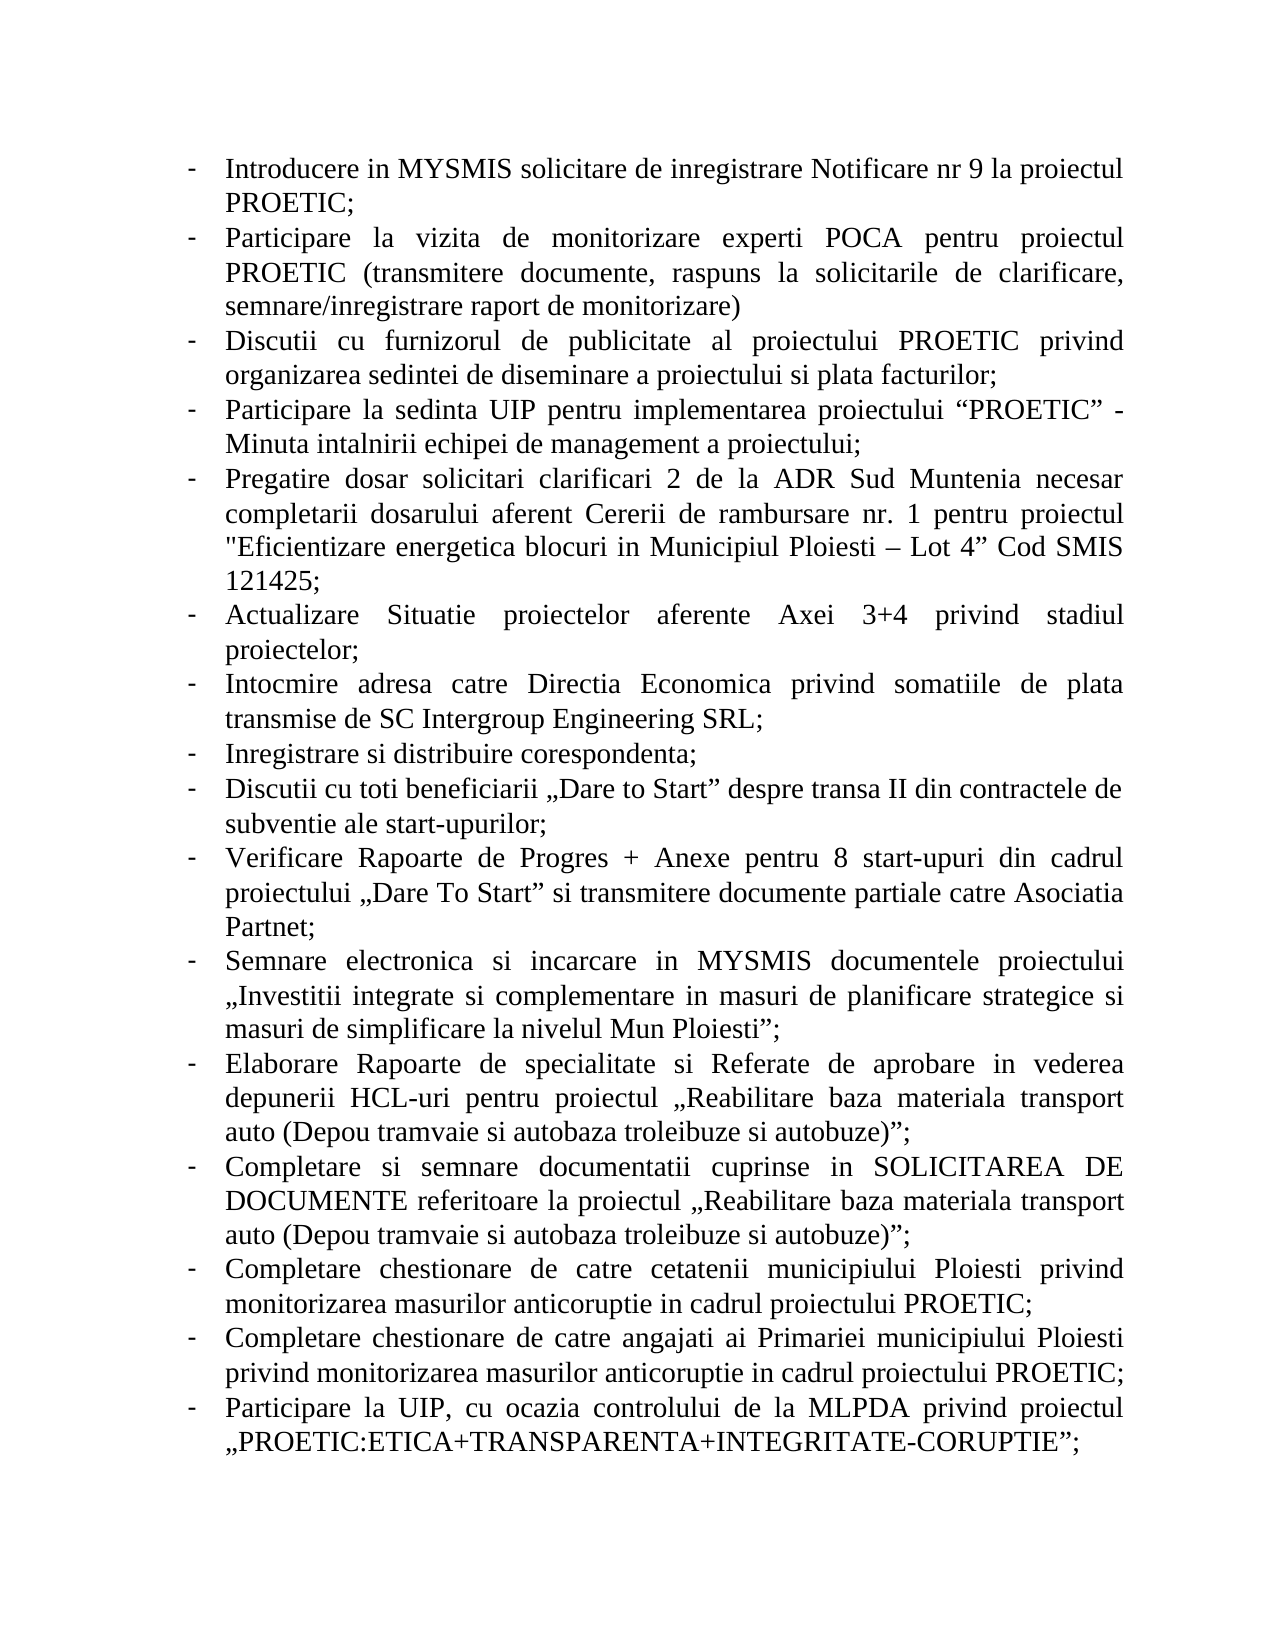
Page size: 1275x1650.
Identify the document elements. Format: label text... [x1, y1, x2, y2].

list Inregistrare si distribuire corespondenta; [187, 735, 1125, 770]
list Completare si semnare documentatii cuprinse in SOLICITAREA DE DOCUMENTE referitoare la proiectul „Reabilitare baza materiala transport auto (Depou tramvaie si autobaza troleibuze si autobuze)”; [187, 1148, 1125, 1250]
list Intocmire adresa catre Directia Economica privind somatiile de plata transmise de SC Intergroup Engineering SRL; [187, 666, 1125, 735]
list Pregatire dosar solicitari clarificari 2 de la ADR Sud Muntenia necesar completarii dosarului aferent Cererii de rambursare nr. 1 pentru proiectul "Eficientizare energetica blocuri in Municipiul Ploiesti – Lot 4” Cod SMIS 121425; [187, 460, 1125, 596]
list Introducere in MYSMIS solicitare de inregistrare Notificare nr 9 la proiectul PROETIC; [187, 150, 1125, 219]
list Completare chestionare de catre angajati ai Primariei municipiului Ploiesti privind monitorizarea masurilor anticoruptie in cadrul proiectului PROETIC; [187, 1319, 1125, 1389]
list Discutii cu toti beneficiarii „Dare to Start” despre transa II din contractele de subventie ale start-upurilor; [187, 770, 1125, 839]
list Discutii cu furnizorul de publicitate al proiectului PROETIC privind organizarea sedintei de diseminare a proiectului si plata facturilor; [187, 322, 1125, 391]
list Verificare Rapoarte de Progres + Anexe pentru 8 start-upuri din cadrul proiectului „Dare To Start” si transmitere documente partiale catre Asociatia Partnet; [187, 839, 1125, 942]
list Actualizare Situatie proiectelor aferente Axei 3+4 privind stadiul proiectelor; [187, 596, 1125, 666]
list Participare la vizita de monitorizare experti POCA pentru proiectul PROETIC (transmitere documente, raspuns la solicitarile de clarificare, semnare/inregistrare raport de monitorizare) [187, 219, 1125, 322]
list Participare la sedinta UIP pentru implementarea proiectului “PROETIC” - Minuta intalnirii echipei de management a proiectului; [187, 391, 1125, 460]
list Semnare electronica si incarcare in MYSMIS documentele proiectului „Investitii integrate si complementare in masuri de planificare strategice si masuri de simplificare la nivelul Mun Ploiesti”; [187, 942, 1125, 1045]
list Participare la UIP, cu ocazia controlului de la MLPDA privind proiectul „PROETIC:ETICA+TRANSPARENTA+INTEGRITATE-CORUPTIE”; [187, 1389, 1125, 1458]
list Completare chestionare de catre cetatenii municipiului Ploiesti privind monitorizarea masurilor anticoruptie in cadrul proiectului PROETIC; [187, 1250, 1125, 1319]
list Elaborare Rapoarte de specialitate si Referate de aprobare in vederea depunerii HCL-uri pentru proiectul „Reabilitare baza materiala transport auto (Depou tramvaie si autobaza troleibuze si autobuze)”; [187, 1045, 1125, 1148]
